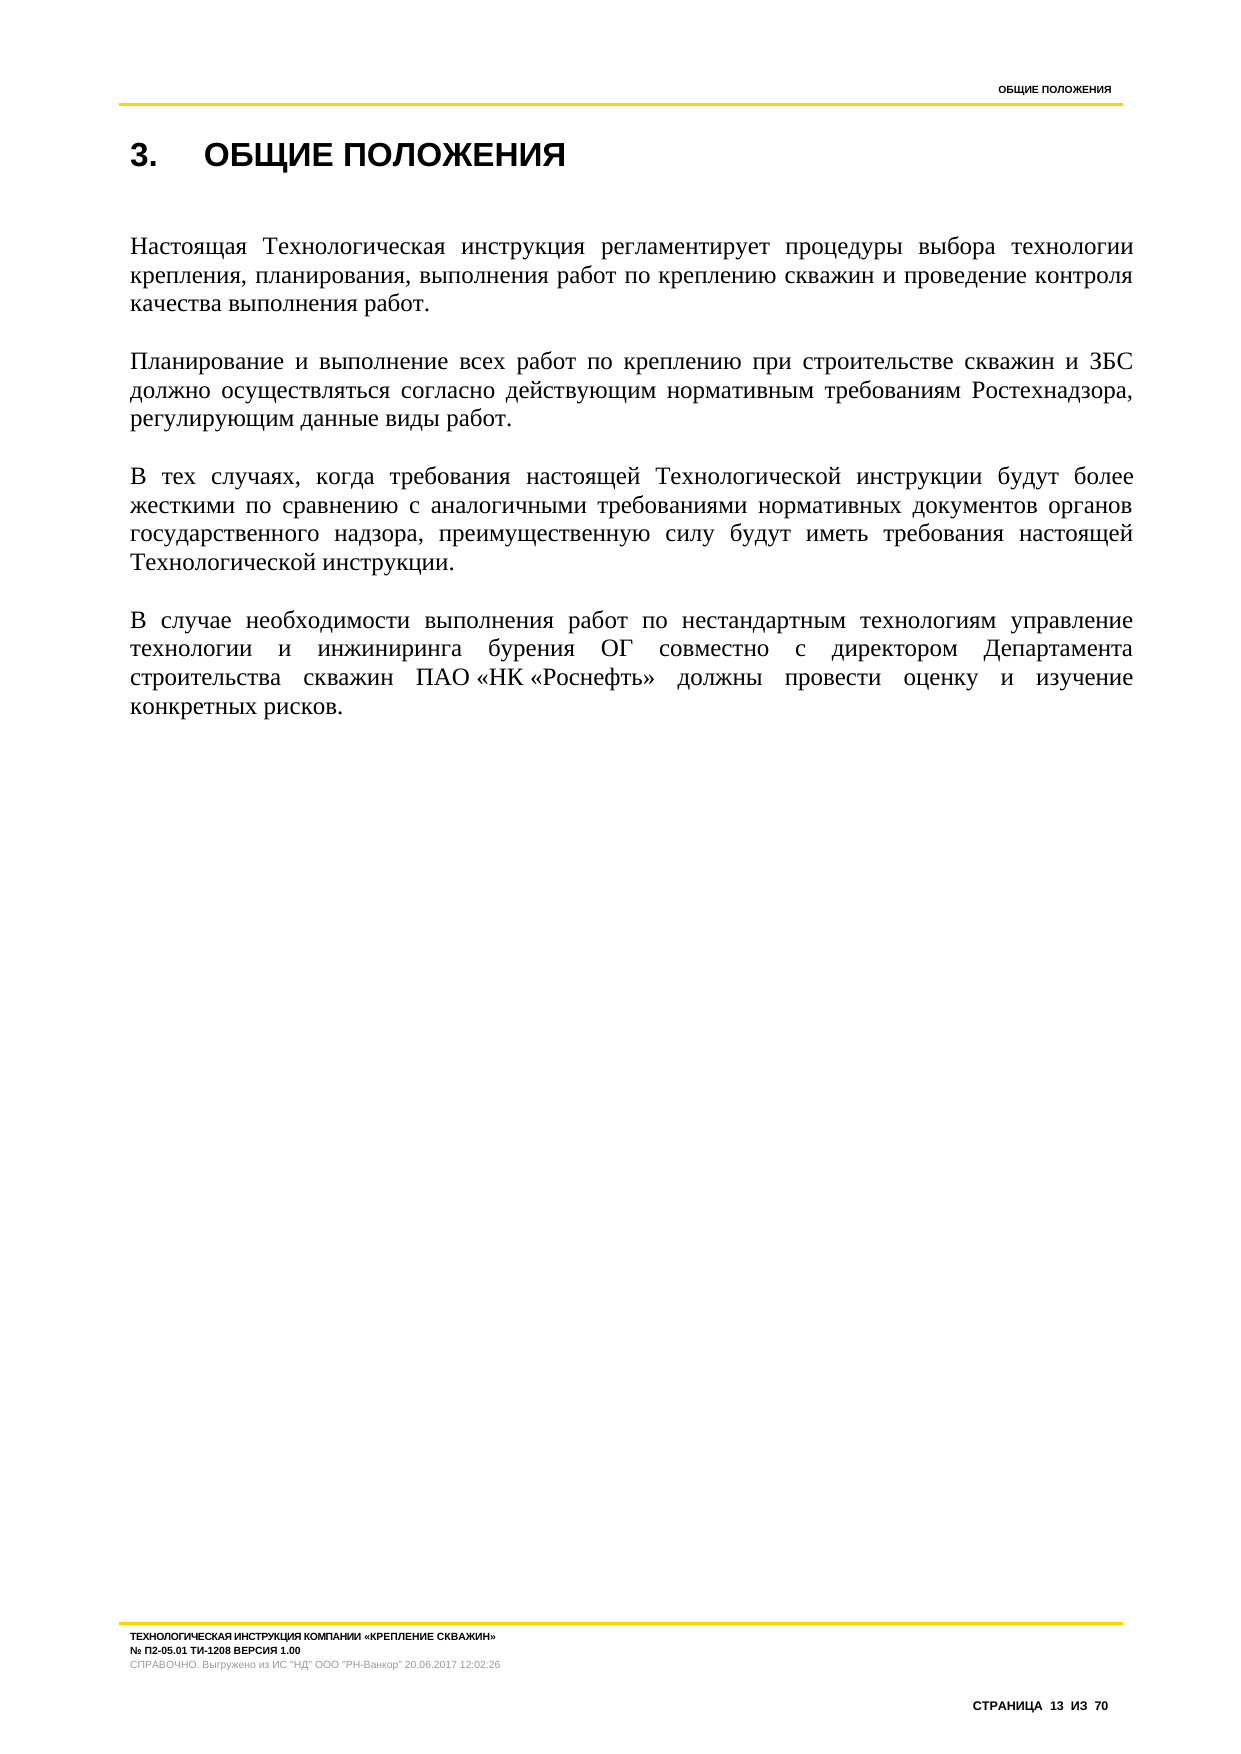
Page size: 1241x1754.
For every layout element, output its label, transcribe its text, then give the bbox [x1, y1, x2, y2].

text В случае необходимости выполнения работ по нестандартным технологиям управление технологии и инжиниринга бурения ОГ совместно с директором Департамента строительства скважин ПАО «НК «Роснефть» должны провести оценку и изучение конкретных рисков. [130, 605, 1134, 720]
text В тех случаях, когда требования настоящей Технологической инструкции будут более жесткими по сравнению с аналогичными требованиями нормативных документов органов государственного надзора, преимущественную силу будут иметь требования настоящей Технологической инструкции. [130, 461, 1134, 576]
text ОБЩИЕ ПОЛОЖЕНИЯ [130, 135, 1134, 173]
text Планирование и выполнение всех работ по креплению при строительстве скважин и ЗБС должно осуществляться согласно действующим нормативным требованиям Ростехнадзора, регулирующим данные виды работ. [130, 346, 1134, 432]
text Настоящая Технологическая инструкция регламентирует процедуры выбора технологии крепления, планирования, выполнения работ по креплению скважин и проведение контроля качества выполнения работ. [130, 231, 1134, 317]
